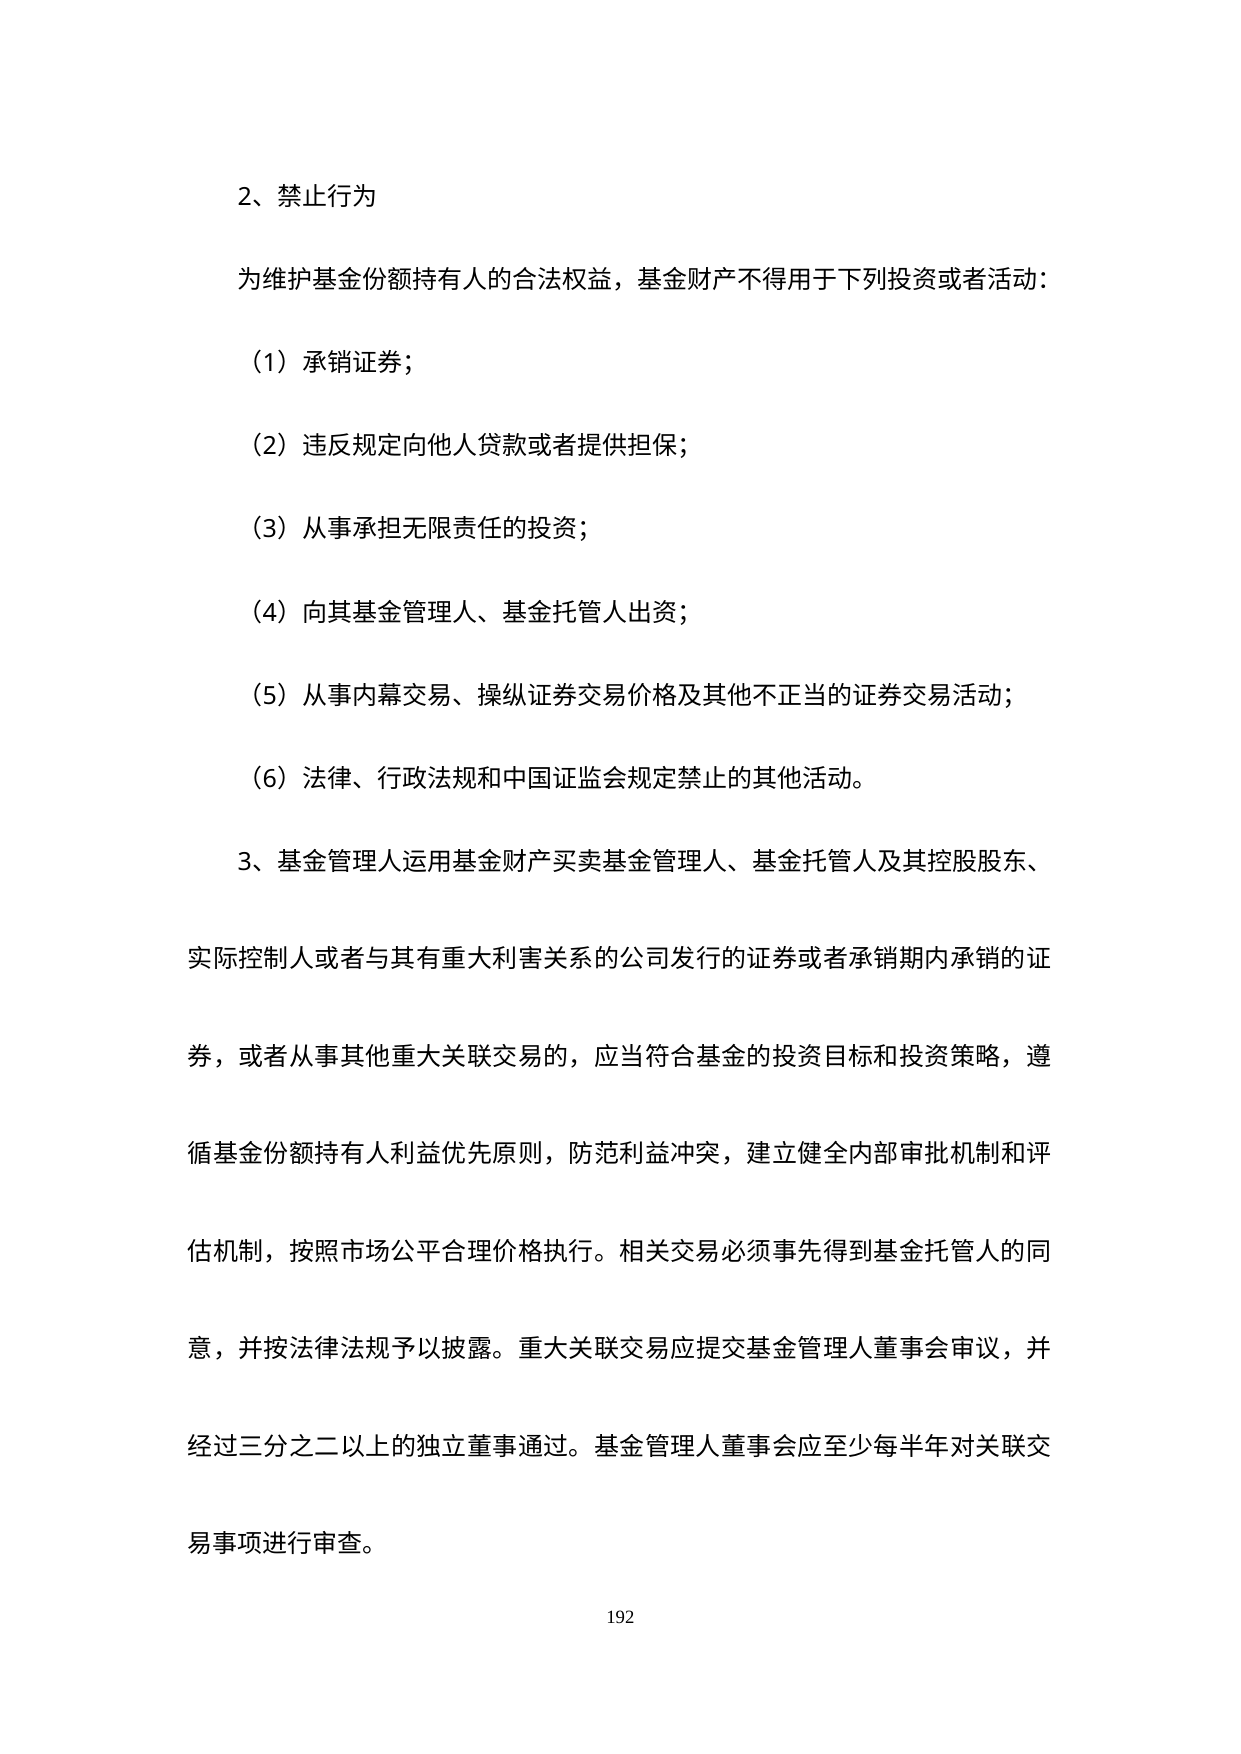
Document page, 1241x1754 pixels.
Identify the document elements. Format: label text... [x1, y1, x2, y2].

text （5）从事内幕交易、操纵证券交易价格及其他不正当的证券交易活动； [187, 661, 1053, 726]
text （6）法律、行政法规和中国证监会规定禁止的其他活动。 [187, 744, 1053, 809]
text （4）向其基金管理人、基金托管人出资； [187, 578, 1053, 643]
text 2、禁止行为 [187, 162, 1053, 227]
text 3、基金管理人运用基金财产买卖基金管理人、基金托管人及其控股股东、实际控制人或者与其有重大利害关系的公司发行的证券或者承销期内承销的证券，或者从事其他重大关联交易的，应当符合基金的投资目标和投资策略，遵循基金份额持有人利益优先原则，防范利益冲突，建立健全内部审批机制和评估机制，按照市场公平合理价格执行。相关交易必须事先得到基金托管人的同意，并按法律法规予以披露。重大关联交易应提交基金管理人董事会审议，并经过三分之二以上的独立董事通过。基金管理人董事会应至少每半年对关联交易事项进行审查。 [187, 827, 1053, 1574]
text （1）承销证券； [187, 328, 1053, 393]
text 为维护基金份额持有人的合法权益，基金财产不得用于下列投资或者活动： [187, 245, 1053, 310]
text （2）违反规定向他人贷款或者提供担保； [187, 411, 1053, 476]
text （3）从事承担无限责任的投资； [187, 494, 1053, 559]
